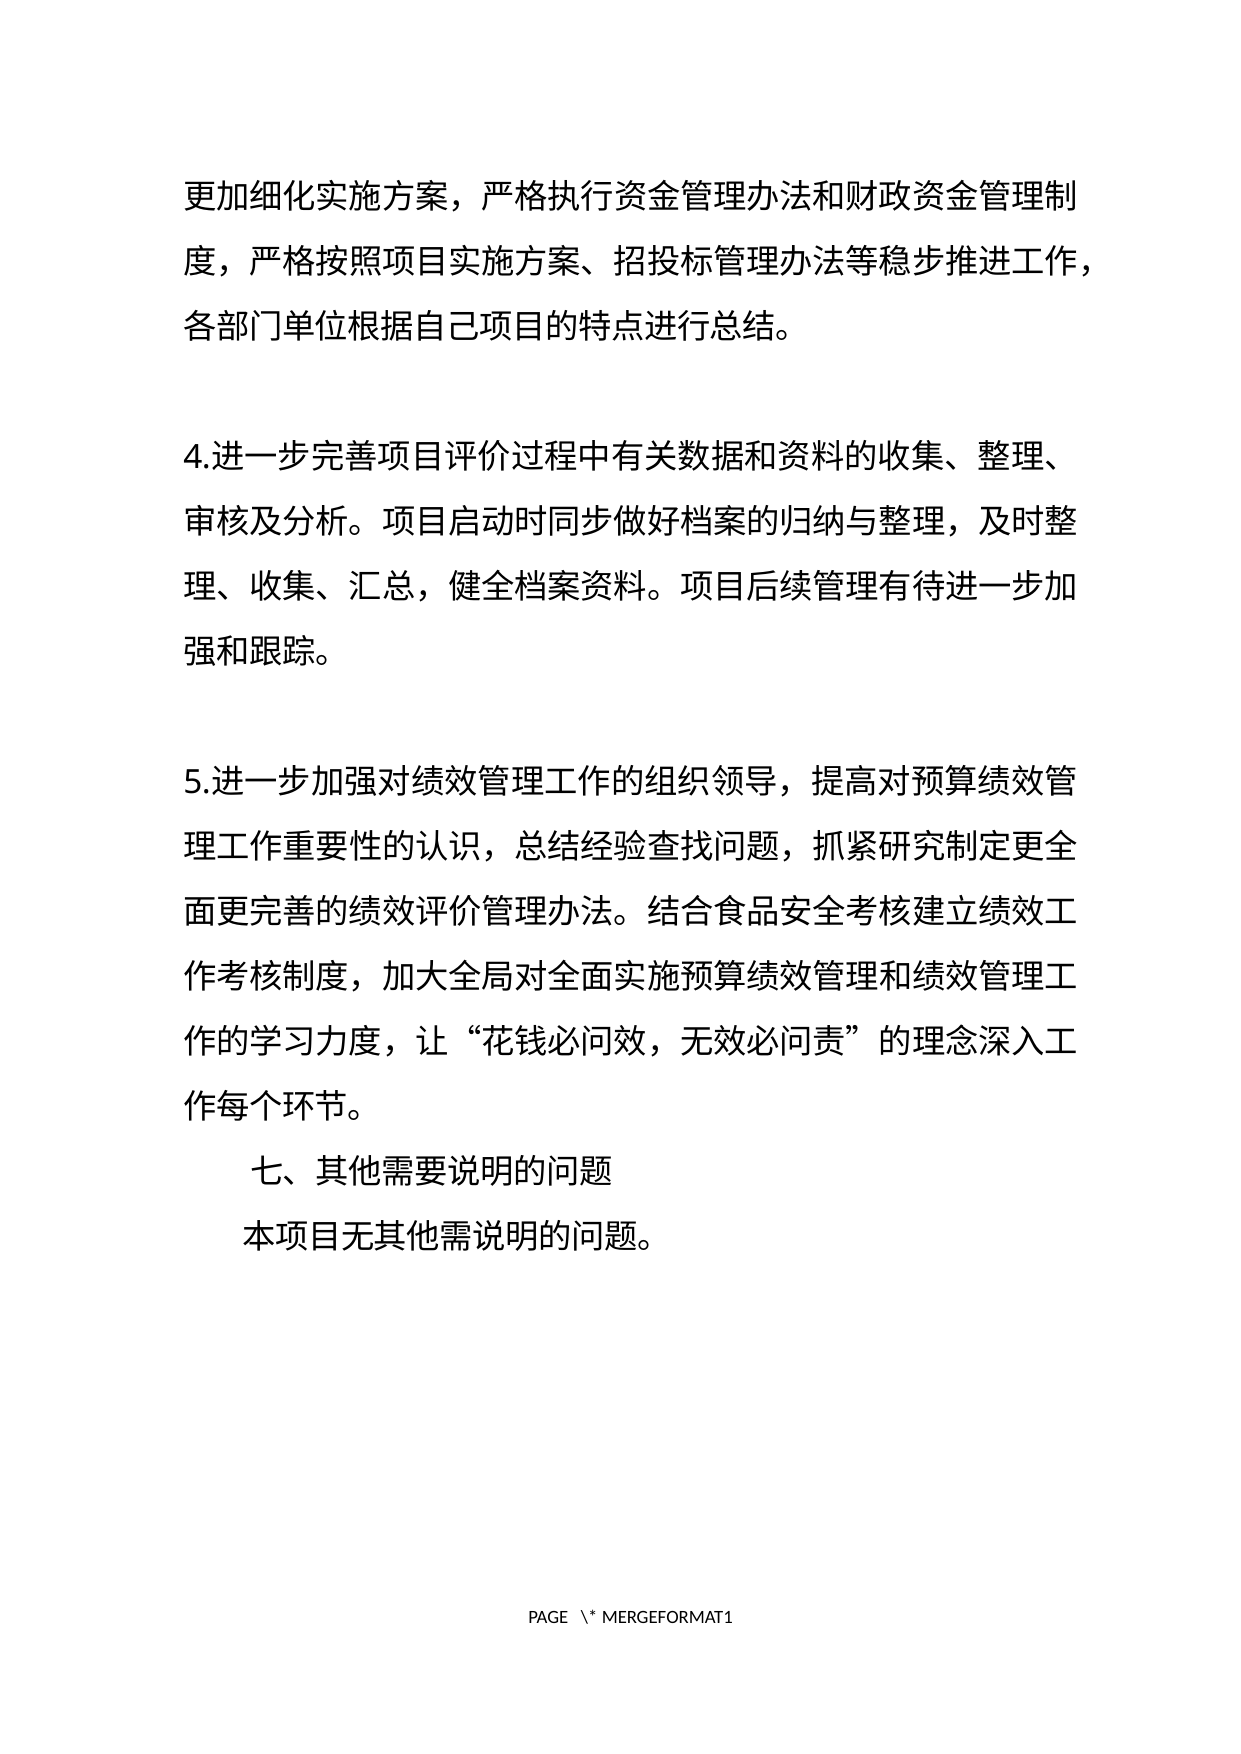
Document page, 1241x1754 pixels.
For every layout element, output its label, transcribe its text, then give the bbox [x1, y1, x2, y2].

text 本项目无其他需说明的问题。 [183, 1202, 1078, 1267]
text 七、其他需要说明的问题 [183, 1137, 1078, 1202]
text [183, 162, 1078, 1137]
